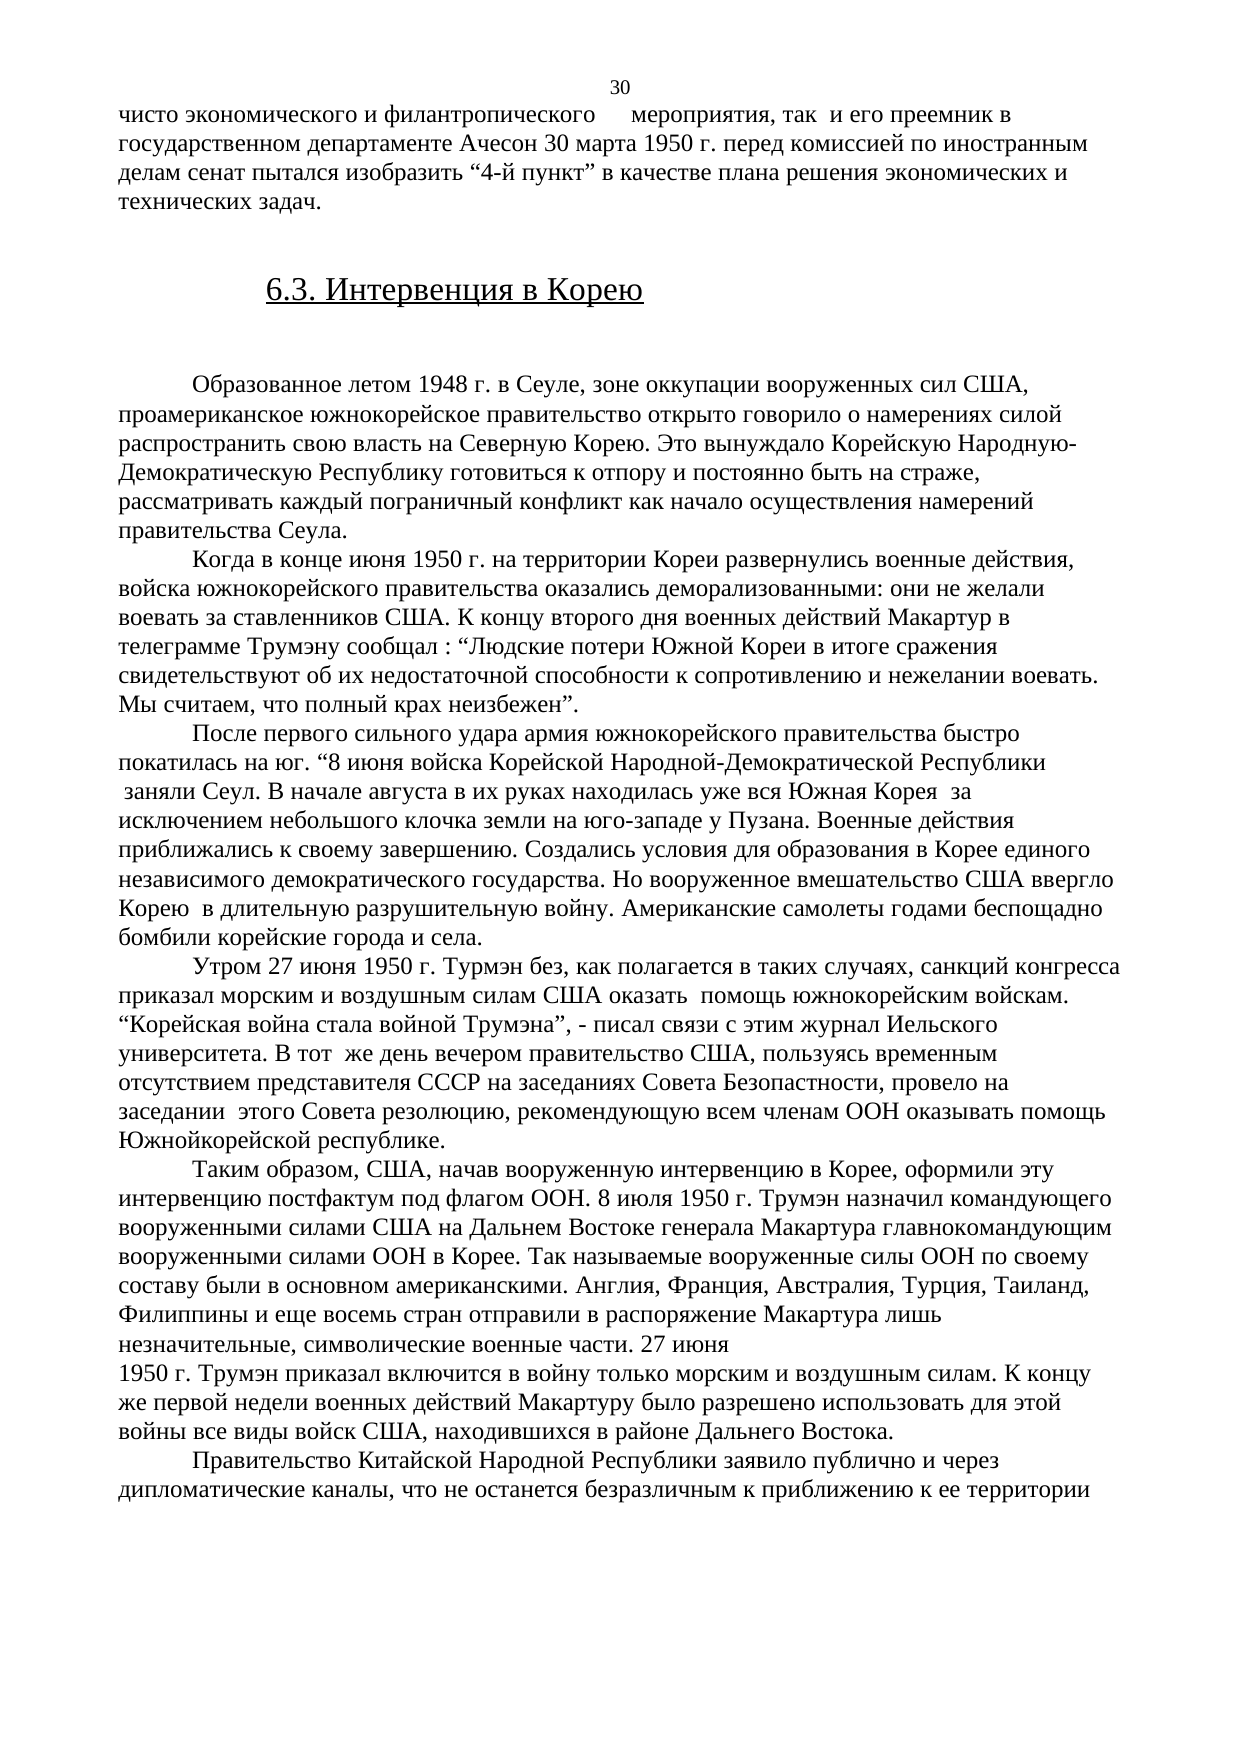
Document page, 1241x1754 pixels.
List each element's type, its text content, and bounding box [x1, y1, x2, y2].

text После первого сильного удара армия южнокорейского правительства быстро покатилась на юг. “8 июня войска Корейской Народной-Демократической Республики [118, 718, 1122, 776]
text 6.3. Интервенция в Корею [118, 268, 1122, 307]
text заняли Сеул. В начале августа в их руках находилась уже вся Южная Корея за исключением небольшого клочка земли на юго-западе у Пузана. Военные действия приближались к своему завершению. Создались условия для образования в Корее единого независимого демократического государства. Но вооруженное вмешательство США ввергло Корею в длительную разрушительную войну. Американские самолеты годами беспощадно бомбили корейские города и села. [118, 776, 1122, 951]
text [118, 1445, 1122, 1503]
text 1950 г. Трумэн приказал включится в войну только морским и воздушным силам. К концу же первой недели военных действий Макартуру было разрешено использовать для этой войны все виды войск США, находившихся в районе Дальнего Востока. [118, 1357, 1122, 1445]
text Когда в конце июня 1950 г. на территории Кореи развернулись военные действия, войска южнокорейского правительства оказались деморализованными: они не желали воевать за ставленников США. К концу второго дня военных действий Макартур в телеграмме Трумэну сообщал : “Людские потери Южной Кореи в итоге сражения свидетельствуют об их недостаточной способности к сопротивлению и нежелании воевать. Мы считаем, что полный крах неизбежен”. [118, 544, 1122, 718]
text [118, 99, 1122, 215]
text Таким образом, США, начав вооруженную интервенцию в Корее, оформили эту интервенцию постфактум под флагом ООН. 8 июля 1950 г. Трумэн назначил командующего вооруженными силами США на Дальнем Востоке генерала Макартура главнокомандующим вооруженными силами ООН в Корее. Так называемые вооруженные силы ООН по своему составу были в основном американскими. Англия, Франция, Австралия, Турция, Таиланд, Филиппины и еще восемь стран отправили в распоряжение Макартура лишь незначительные, символические военные части. 27 июня [118, 1154, 1122, 1357]
text Образованное летом 1948 г. в Сеуле, зоне оккупации вооруженных сил США, проамериканское южнокорейское правительство открыто говорило о намерениях силой распространить свою власть на Северную Корею. Это вынуждало Корейскую Народную-Демократическую Республику готовиться к отпору и постоянно быть на страже, рассматривать каждый пограничный конфликт как начало осуществления намерений правительства Сеула. [118, 369, 1122, 544]
text Утром 27 июня 1950 г. Турмэн без, как полагается в таких случаях, санкций конгресса приказал морским и воздушным силам США оказать помощь южнокорейским войскам. “Корейская война стала войной Трумэна”, - писал связи с этим журнал Иельского университета. В тот же день вечером правительство США, пользуясь временным отсутствием представителя СССР на заседаниях Совета Безопастности, провело на заседании этого Совета резолюцию, рекомендующую всем членам ООН оказывать помощь Южнойкорейской республике. [118, 951, 1122, 1154]
